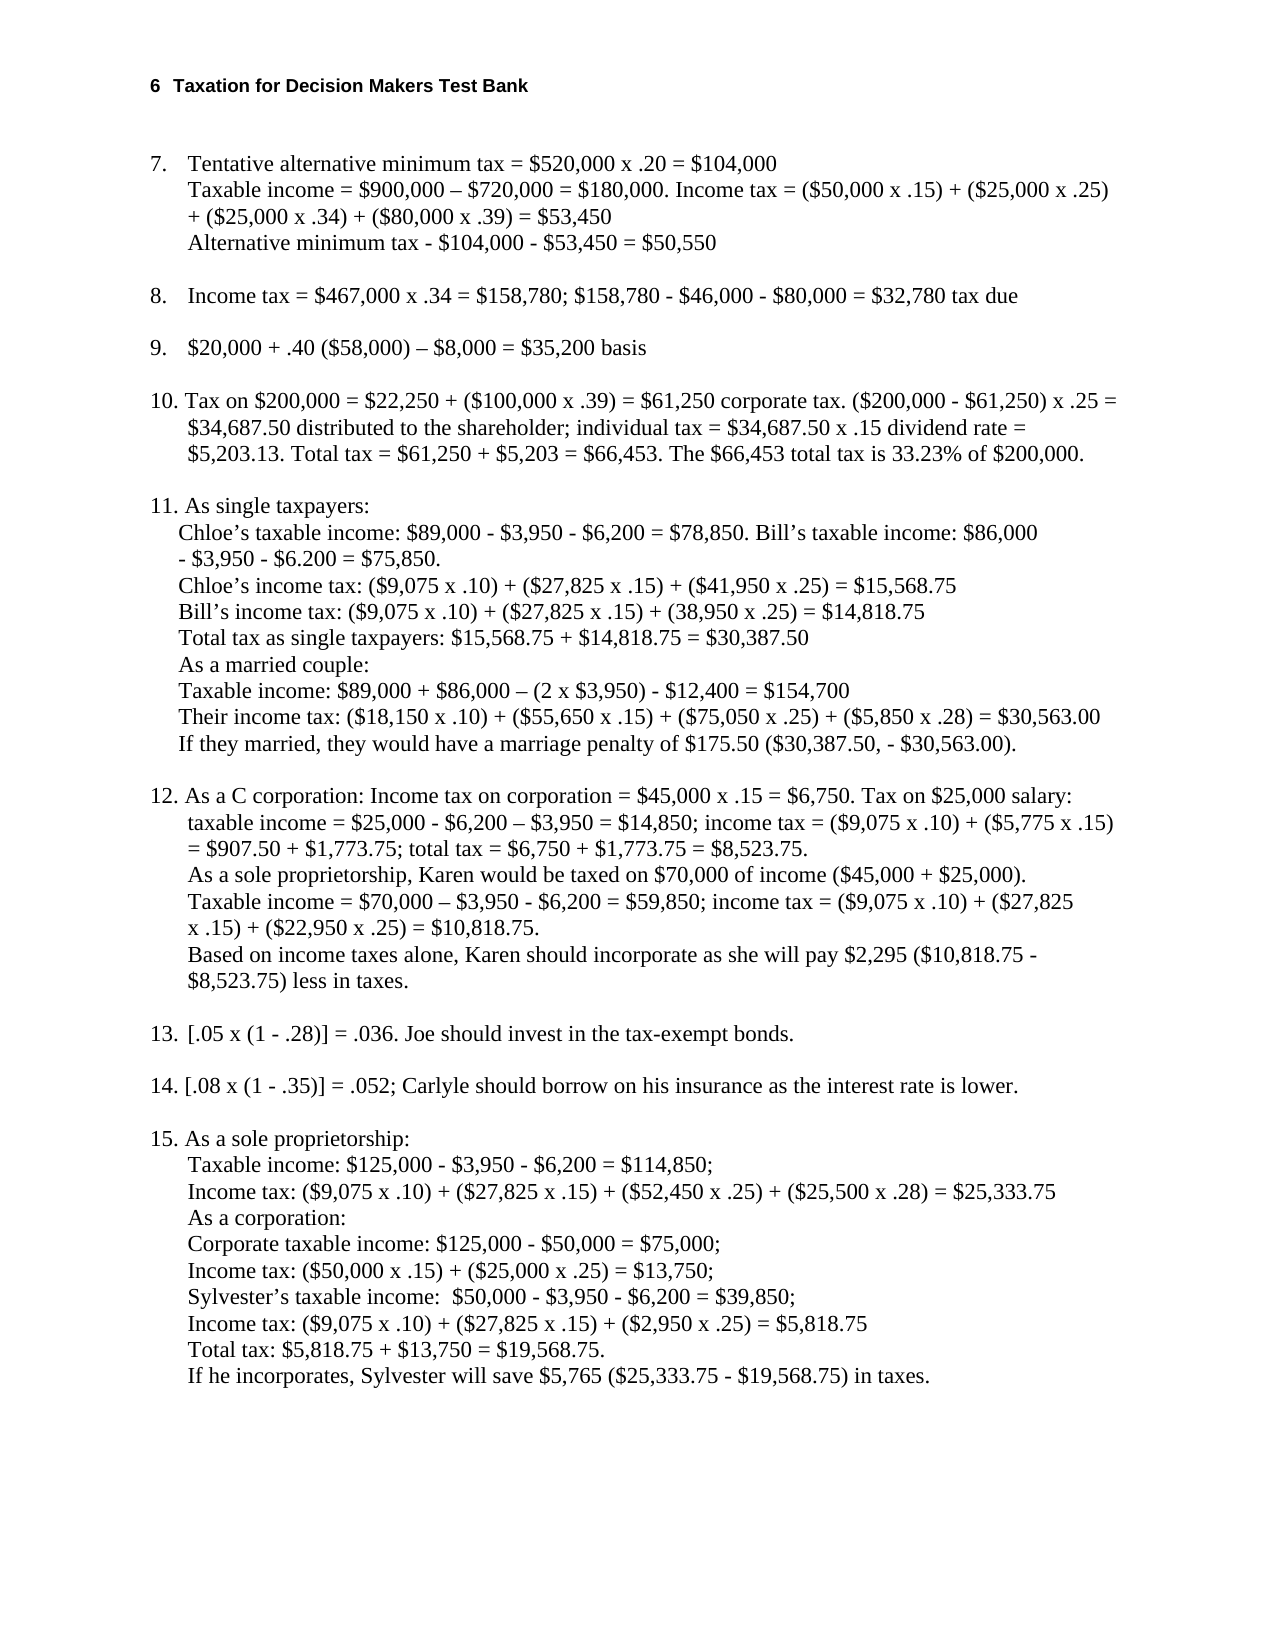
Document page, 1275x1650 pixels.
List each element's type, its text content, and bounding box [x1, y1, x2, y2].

text Sylvester’s taxable income: $50,000 - $3,950 - $6,200 = $39,850; [187, 1283, 1125, 1309]
text Taxable income = $70,000 – $3,950 - $6,200 = $59,850; income tax = ($9,075 x .10) + ($27,825 x .15) + ($22,950 x .25) = $10,818.75. [187, 888, 1125, 941]
text Chloe’s taxable income: $89,000 - $3,950 - $6,200 = $78,850. Bill’s taxable income: $86,000 [178, 519, 1125, 545]
text If they married, they would have a marriage penalty of $175.50 ($30,387.50, - $30,563.00). [178, 730, 1125, 756]
text Their income tax: ($18,150 x .10) + ($55,650 x .15) + ($75,050 x .25) + ($5,850 x .28) = $30,563.00 [178, 703, 1125, 730]
text Total tax as single taxpayers: $15,568.75 + $14,818.75 = $30,387.50 [178, 624, 1125, 651]
text 7. Tentative alternative minimum tax = $520,000 x .20 = $104,000 [150, 150, 1125, 176]
text Taxable income = $900,000 – $720,000 = $180,000. Income tax = ($50,000 x .15) + ($25,000 x .25) + ($25,000 x .34) + ($80,000 x .39) = $53,450 [187, 176, 1125, 229]
text Income tax: ($9,075 x .10) + ($27,825 x .15) + ($52,450 x .25) + ($25,500 x .28) = $25,333.75 [187, 1178, 1125, 1204]
text 10. Tax on $200,000 = $22,250 + ($100,000 x .39) = $61,250 corporate tax. ($200,000 - $61,250) x .25 = $34,687.50 distributed to the shareholder; individual tax = $34,687.50 x .15 dividend rate = $5,203.13. Total tax = $61,250 + $5,203 = $66,453. The $66,453 total tax is 33.23% of $200,000. [150, 387, 1125, 466]
text Income tax: ($9,075 x .10) + ($27,825 x .15) + ($2,950 x .25) = $5,818.75 [187, 1309, 1125, 1336]
text If he incorporates, Sylvester will save $5,765 ($25,333.75 - $19,568.75) in taxes. [187, 1362, 1125, 1389]
text 14. [.08 x (1 - .35)] = .052; Carlyle should borrow on his insurance as the interest rate is lower. [150, 1072, 1125, 1099]
text Corporate taxable income: $125,000 - $50,000 = $75,000; [187, 1231, 1125, 1257]
text Taxable income: $89,000 + $86,000 – (2 x $3,950) - $12,400 = $154,700 [178, 677, 1125, 703]
text - $3,950 - $6.200 = $75,850. [178, 545, 1125, 572]
text 9. $20,000 + .40 ($58,000) – $8,000 = $35,200 basis [150, 334, 1125, 361]
text Based on income taxes alone, Karen should incorporate as she will pay $2,295 ($10,818.75 - $8,523.75) less in taxes. [187, 941, 1125, 993]
text 8. Income tax = $467,000 x .34 = $158,780; $158,780 - $46,000 - $80,000 = $32,780 tax due [150, 282, 1125, 308]
text Bill’s income tax: ($9,075 x .10) + ($27,825 x .15) + (38,950 x .25) = $14,818.75 [178, 598, 1125, 624]
text As a sole proprietorship, Karen would be taxed on $70,000 of income ($45,000 + $25,000). [187, 862, 1125, 888]
text Income tax: ($50,000 x .15) + ($25,000 x .25) = $13,750; [187, 1257, 1125, 1283]
text As a married couple: [178, 651, 1125, 677]
text As a corporation: [187, 1204, 1125, 1231]
text Alternative minimum tax - $104,000 - $53,450 = $50,550 [187, 229, 1125, 255]
text 12. As a C corporation: Income tax on corporation = $45,000 x .15 = $6,750. Tax on $25,000 salary: taxable income = $25,000 - $6,200 – $3,950 = $14,850; income tax = ($9,075 x .10) + ($5,775 x .15) = $907.50 + $1,773.75; total tax = $6,750 + $1,773.75 = $8,523.75. [150, 782, 1125, 862]
text 11. As single taxpayers: [150, 493, 1125, 519]
text Total tax: $5,818.75 + $13,750 = $19,568.75. [187, 1336, 1125, 1362]
text 13. [.05 x (1 - .28)] = .036. Joe should invest in the tax-exempt bonds. [150, 1020, 1125, 1046]
text 15. As a sole proprietorship: [150, 1125, 1125, 1151]
text Chloe’s income tax: ($9,075 x .10) + ($27,825 x .15) + ($41,950 x .25) = $15,568.75 [178, 572, 1125, 598]
text Taxable income: $125,000 - $3,950 - $6,200 = $114,850; [187, 1151, 1125, 1178]
